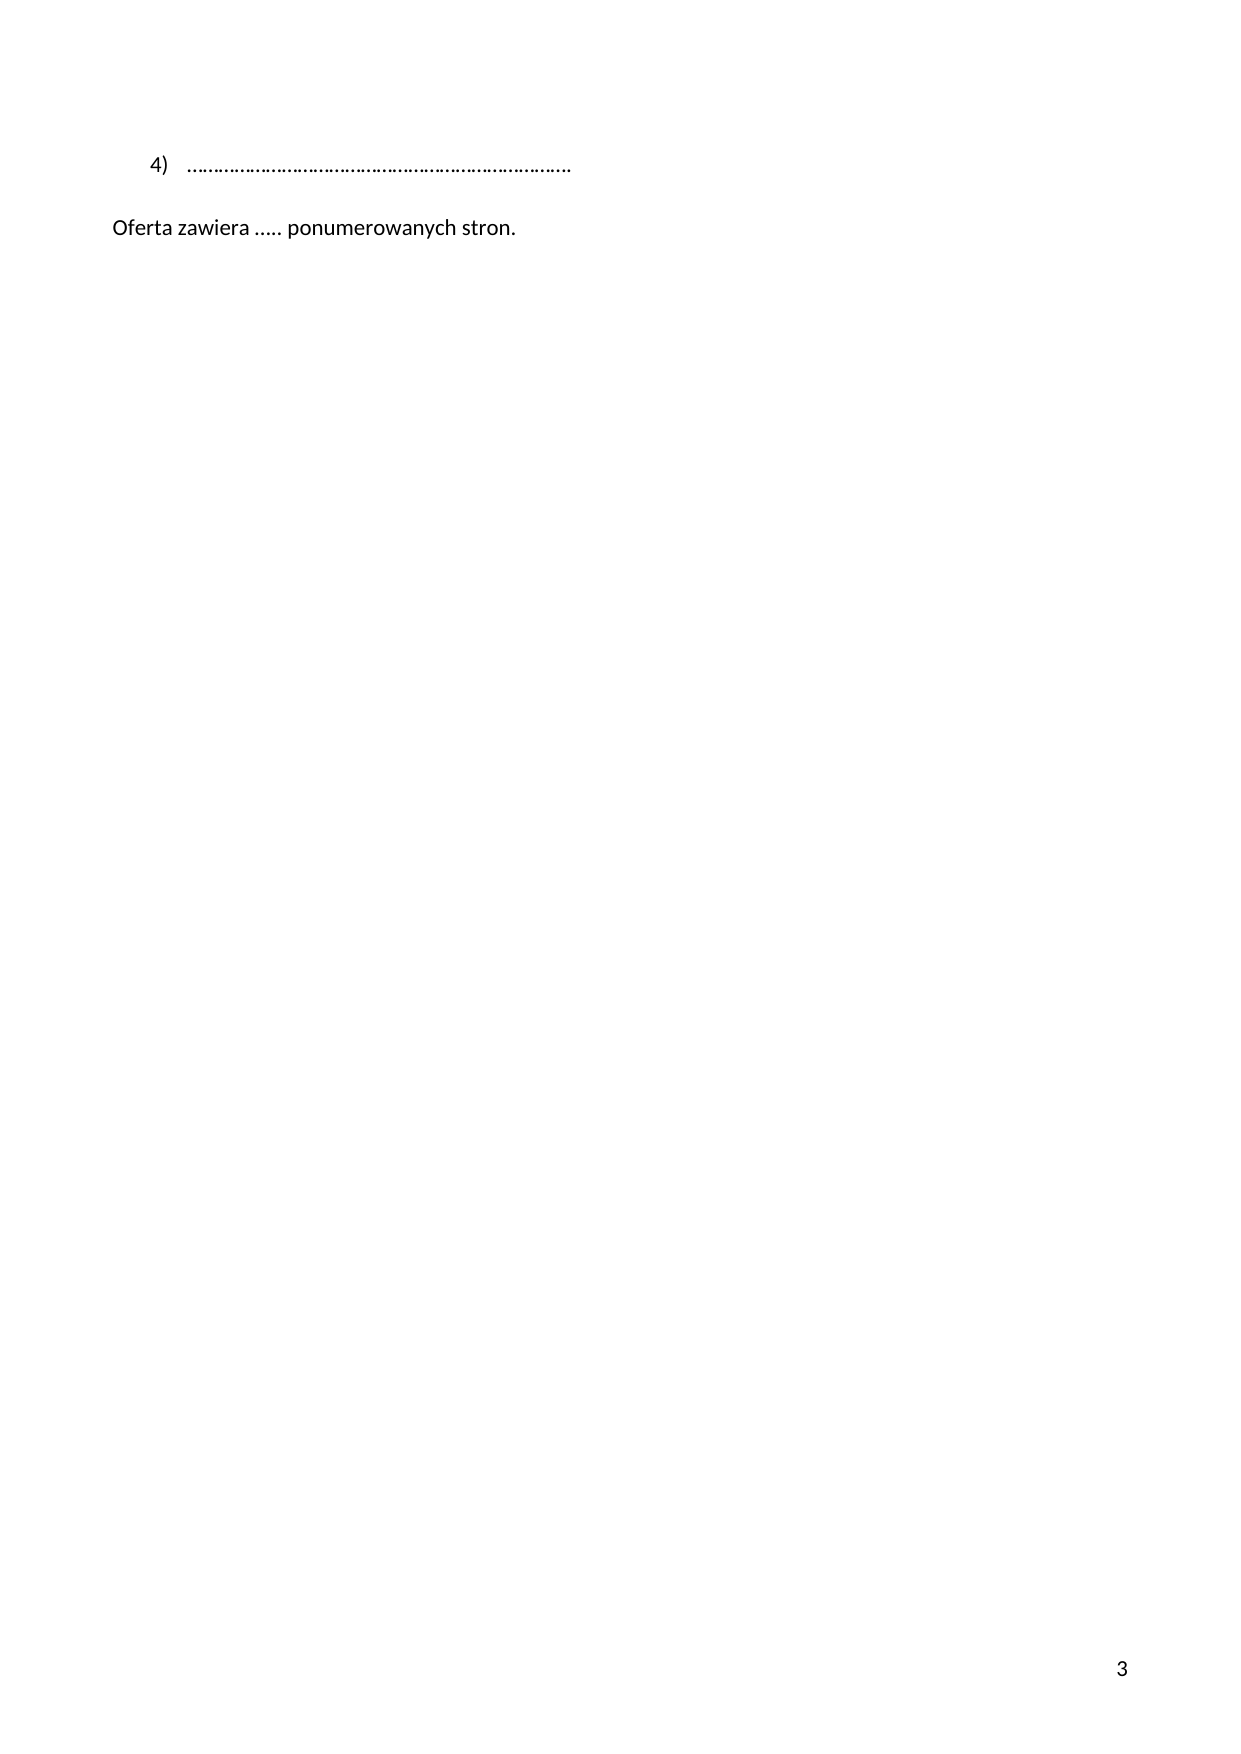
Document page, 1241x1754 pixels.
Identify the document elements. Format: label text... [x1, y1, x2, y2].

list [150, 150, 1128, 178]
text Oferta zawiera ….. ponumerowanych stron. [112, 213, 1128, 241]
